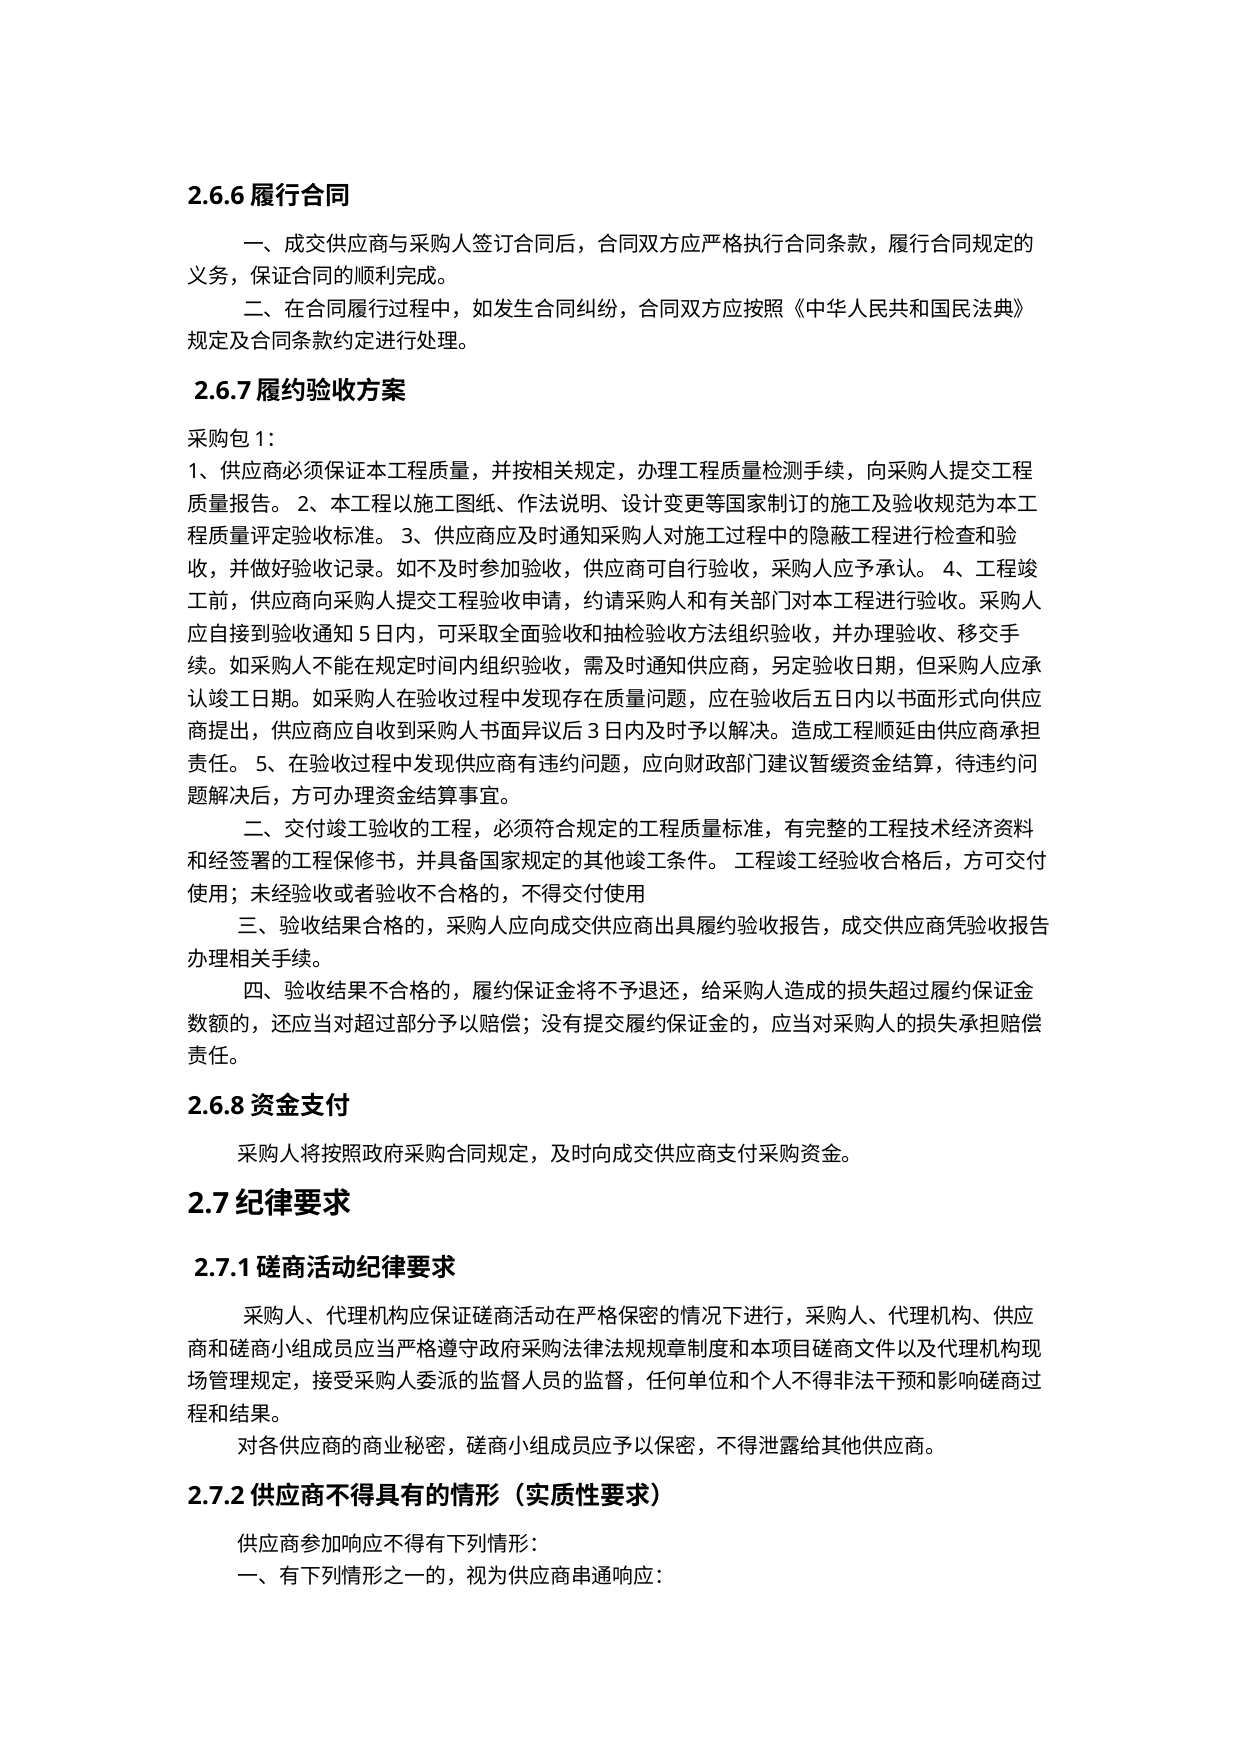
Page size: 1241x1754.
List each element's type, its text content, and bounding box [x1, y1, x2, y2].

text 二、交付竣工验收的工程，必须符合规定的工程质量标准，有完整的工程技术经济资料和经签署的工程保修书，并具备国家规定的其他竣工条件。 工程竣工经验收合格后，方可交付使用；未经验收或者验收不合格的，不得交付使用 [187, 812, 1053, 909]
text 一、有下列情形之一的，视为供应商串通响应： [187, 1559, 1053, 1592]
text 采购包1： [187, 422, 1053, 454]
text 2.7.2供应商不得具有的情形（实质性要求） [187, 1462, 1053, 1527]
text 供应商参加响应不得有下列情形： [187, 1527, 1053, 1559]
text 对各供应商的商业秘密，磋商小组成员应予以保密，不得泄露给其他供应商。 [187, 1429, 1053, 1462]
text 四、验收结果不合格的，履约保证金将不予退还，给采购人造成的损失超过履约保证金数额的，还应当对超过部分予以赔偿；没有提交履约保证金的，应当对采购人的损失承担赔偿责任。 [187, 974, 1053, 1072]
text 采购人将按照政府采购合同规定，及时向成交供应商支付采购资金。 [187, 1137, 1053, 1169]
text 1、供应商必须保证本工程质量，并按相关规定，办理工程质量检测手续，向采购人提交工程质量报告。 2、本工程以施工图纸、作法说明、设计变更等国家制订的施工及验收规范为本工程质量评定验收标准。 3、供应商应及时通知采购人对施工过程中的隐蔽工程进行检查和验收，并做好验收记录。如不及时参加验收，供应商可自行验收，采购人应予承认。 4、工程竣工前，供应商向采购人提交工程验收申请，约请采购人和有关部门对本工程进行验收。采购人应自接到验收通知5日内，可采取全面验收和抽检验收方法组织验收，并办理验收、移交手续。如采购人不能在规定时间内组织验收，需及时通知供应商，另定验收日期，但采购人应承认竣工日期。如采购人在验收过程中发现存在质量问题，应在验收后五日内以书面形式向供应商提出，供应商应自收到采购人书面异议后3日内及时予以解决。造成工程顺延由供应商承担责任。 5、在验收过程中发现供应商有违约问题，应向财政部门建议暂缓资金结算，待违约问题解决后，方可办理资金结算事宜。 [187, 454, 1053, 812]
text 2.7.1磋商活动纪律要求 [187, 1234, 1053, 1299]
text 2.6.7履约验收方案 [187, 357, 1053, 422]
text 2.6.6履行合同 [187, 162, 1053, 227]
text 一、成交供应商与采购人签订合同后，合同双方应严格执行合同条款，履行合同规定的义务，保证合同的顺利完成。 [187, 227, 1053, 292]
text 2.7纪律要求 [187, 1169, 1053, 1234]
text 2.6.8资金支付 [187, 1072, 1053, 1137]
text 二、在合同履行过程中，如发生合同纠纷，合同双方应按照《中华人民共和国民法典》规定及合同条款约定进行处理。 [187, 292, 1053, 357]
text 三、验收结果合格的，采购人应向成交供应商出具履约验收报告，成交供应商凭验收报告办理相关手续。 [187, 909, 1053, 974]
text 采购人、代理机构应保证磋商活动在严格保密的情况下进行，采购人、代理机构、供应商和磋商小组成员应当严格遵守政府采购法律法规规章制度和本项目磋商文件以及代理机构现场管理规定，接受采购人委派的监督人员的监督，任何单位和个人不得非法干预和影响磋商过程和结果。 [187, 1299, 1053, 1429]
